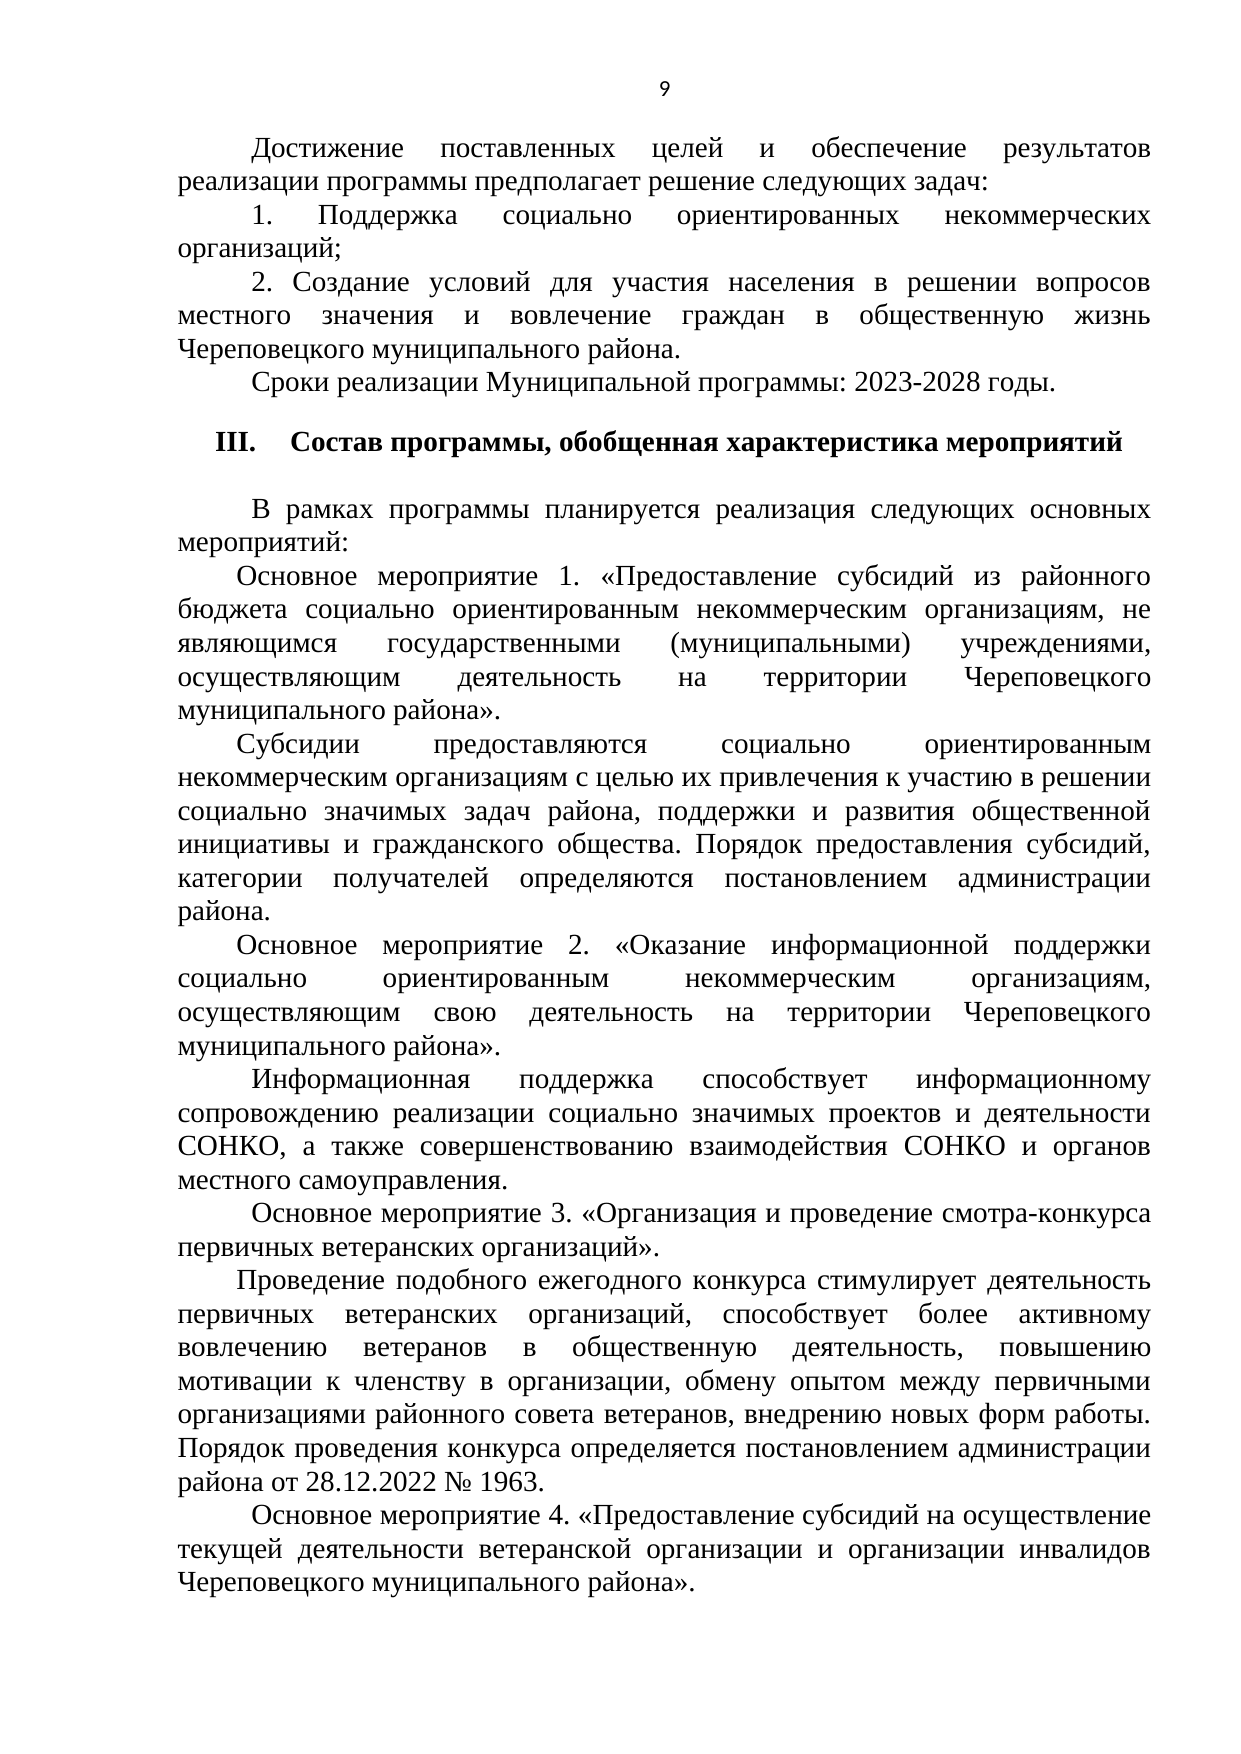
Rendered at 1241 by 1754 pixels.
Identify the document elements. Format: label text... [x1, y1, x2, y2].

text Проведение подобного ежегодного конкурса стимулирует деятельность первичных ветеранских организаций, способствует более активному вовлечению ветеранов в общественную деятельность, повышению мотивации к членству в организации, обмену опытом между первичными организациями районного совета ветеранов, внедрению новых форм работы. Порядок проведения конкурса определяется постановлением администрации района от 28.12.2022 № 1963. [177, 1262, 1152, 1497]
text Основное мероприятие 2. «Оказание информационной поддержки социально ориентированным некоммерческим организациям, осуществляющим свою деятельность на территории Череповецкого муниципального района». [177, 927, 1152, 1061]
list Состав программы, обобщенная характеристика мероприятий [215, 424, 1152, 457]
text Основное мероприятие 3. «Организация и проведение смотра-конкурса первичных ветеранских организаций». [177, 1195, 1152, 1262]
text Основное мероприятие 4. «Предоставление субсидий на осуществление текущей деятельности ветеранской организации и организации инвалидов Череповецкого муниципального района». [177, 1497, 1152, 1598]
text Сроки реализации Муниципальной программы: 2023-2028 годы. [177, 364, 1152, 398]
list 2. Создание условий для участия населения в решении вопросов местного значения и вовлечение граждан в общественную жизнь Череповецкого муниципального района. [177, 264, 1152, 364]
list В рамках программы планируется реализация следующих основных мероприятий: [177, 491, 1152, 558]
text Информационная поддержка способствует информационному сопровождению реализации социально значимых проектов и деятельности СОНКО, а также совершенствованию взаимодействия СОНКО и органов местного самоуправления. [177, 1061, 1152, 1195]
text Основное мероприятие 1. «Предоставление субсидий из районного бюджета социально ориентированным некоммерческим организациям, не являющимся государственными (муниципальными) учреждениями, осуществляющим деятельность на территории Череповецкого муниципального района». [177, 558, 1152, 726]
text 1. Поддержка социально ориентированных некоммерческих организаций; [177, 197, 1152, 264]
text Субсидии предоставляются социально ориентированным некоммерческим организациям с целью их привлечения к участию в решении социально значимых задач района, поддержки и развития общественной инициативы и гражданского общества. Порядок предоставления субсидий, категории получателей определяются постановлением администрации района. [177, 726, 1152, 927]
list Достижение поставленных целей и обеспечение результатов реализации программы предполагает решение следующих задач: [177, 130, 1152, 197]
